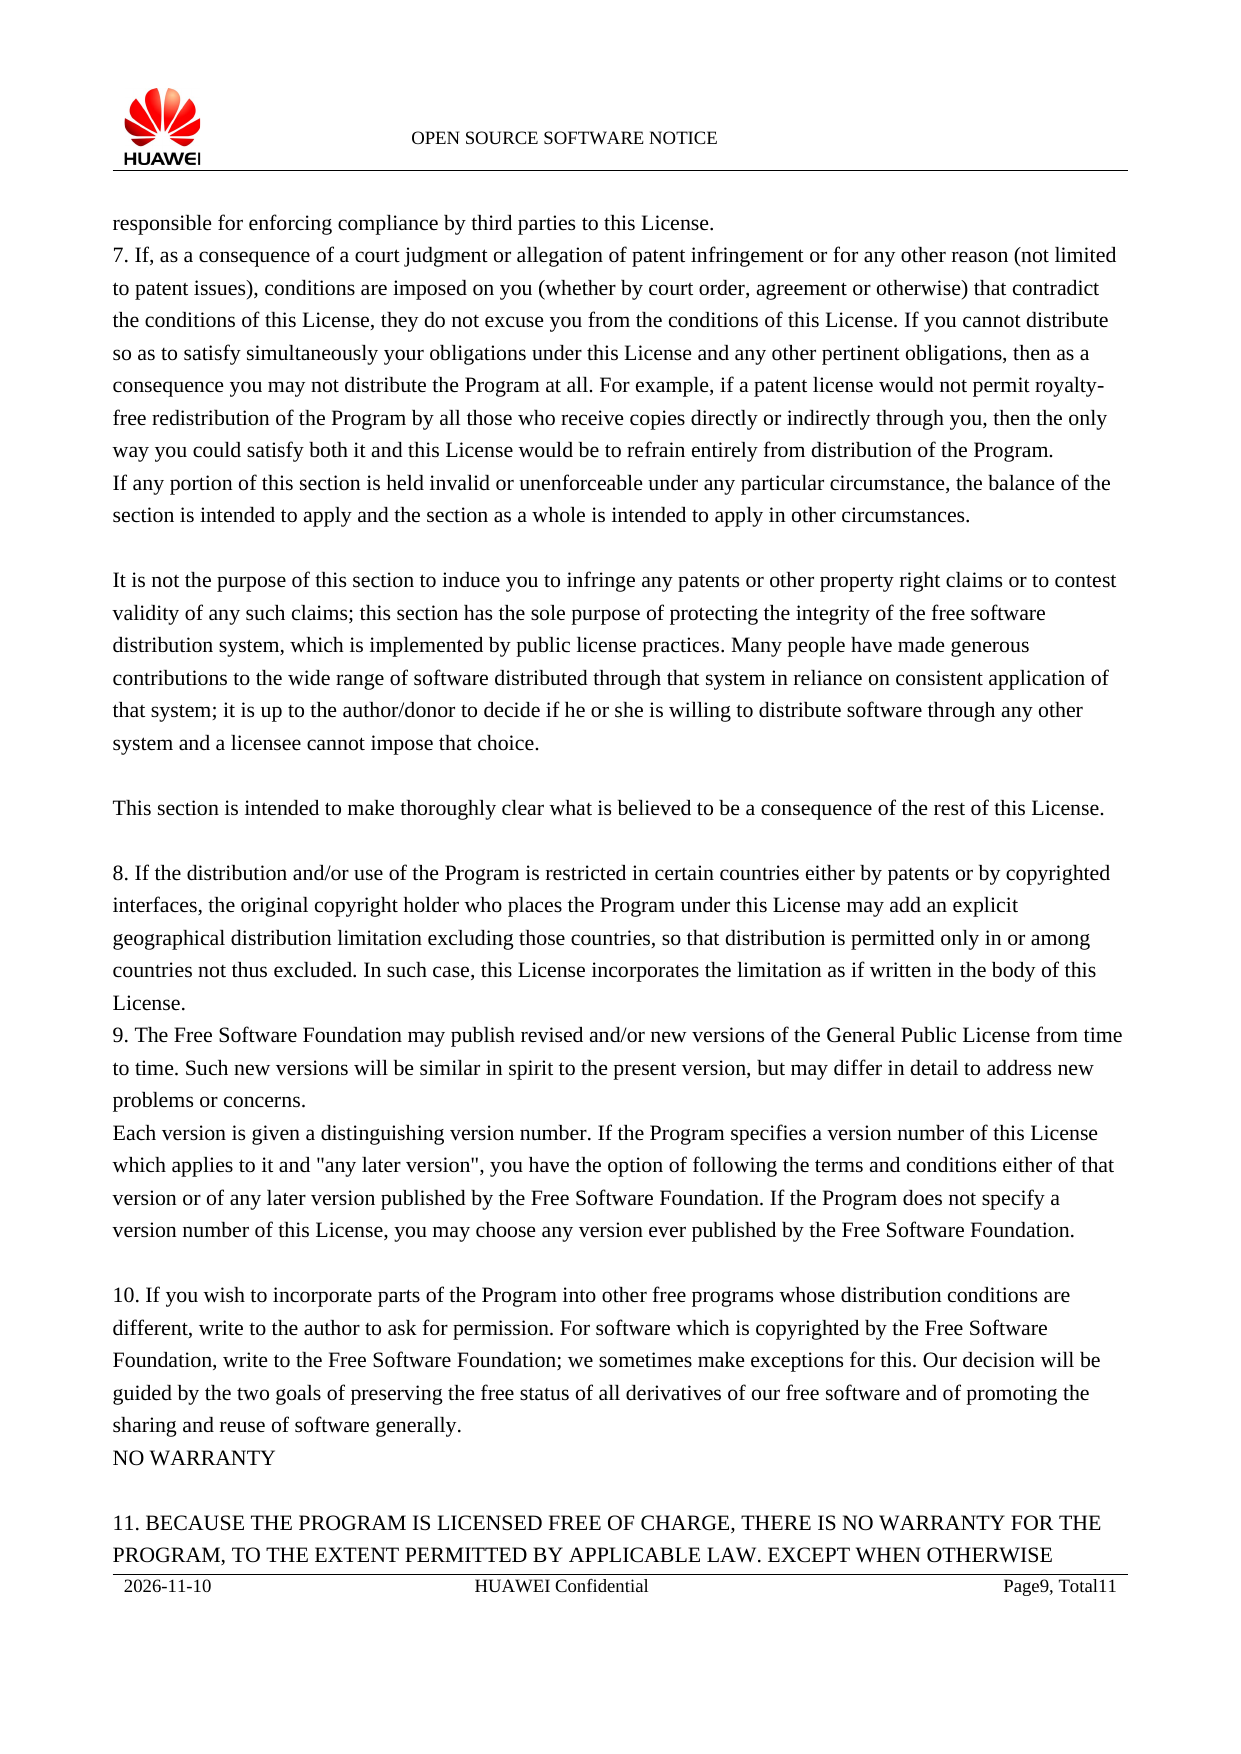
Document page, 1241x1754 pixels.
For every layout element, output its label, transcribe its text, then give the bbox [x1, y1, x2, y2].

picture [124, 88, 201, 165]
